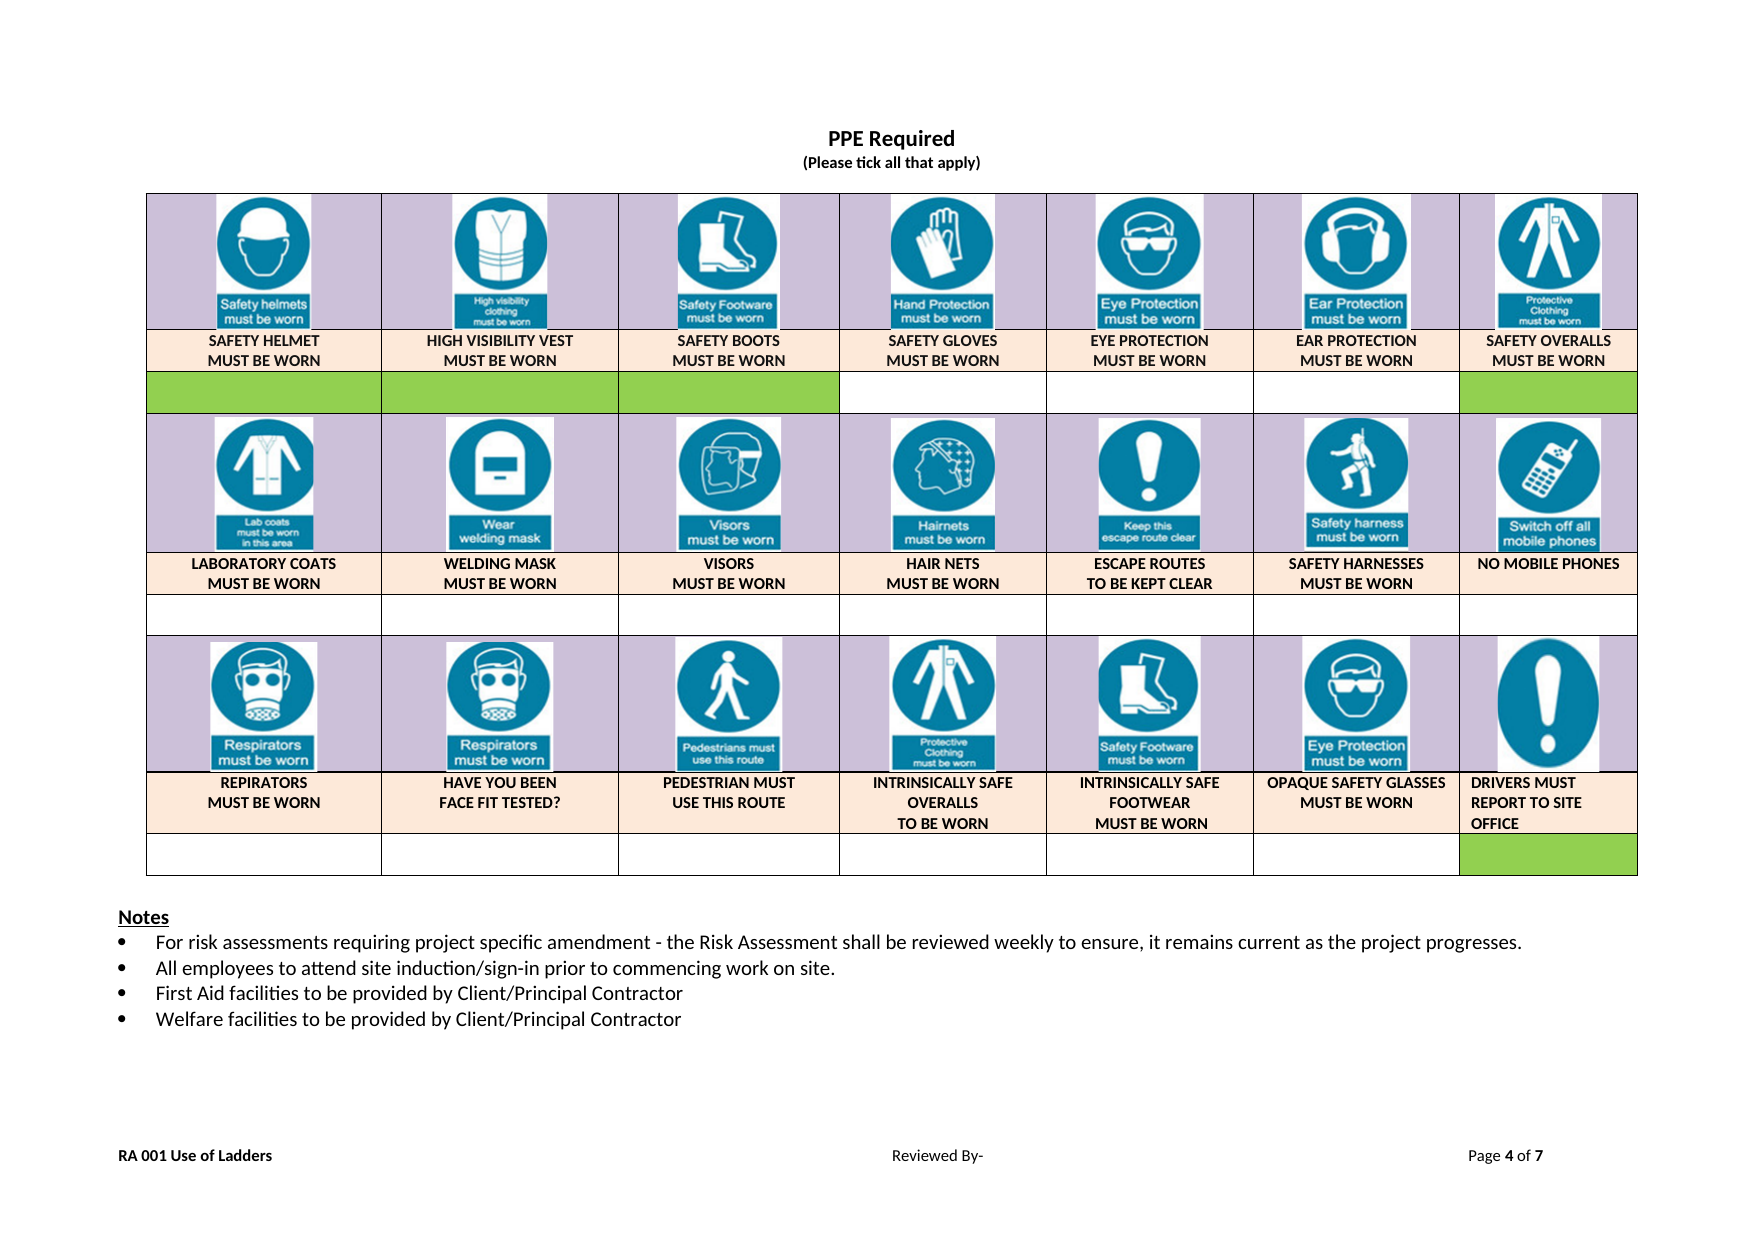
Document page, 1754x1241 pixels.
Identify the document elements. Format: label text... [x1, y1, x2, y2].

picture [1495, 194, 1602, 330]
picture [1510, 521, 1551, 531]
table_cell [1460, 372, 1637, 413]
picture [1312, 518, 1351, 530]
table_header [147, 194, 216, 329]
picture [262, 529, 274, 536]
table_header [619, 194, 677, 329]
table_cell [1411, 636, 1459, 771]
picture [930, 299, 989, 309]
picture [237, 529, 259, 536]
table_cell [1047, 595, 1253, 635]
table_cell [382, 372, 618, 413]
table_cell [147, 834, 381, 875]
list Welfare facilities to be provided by Client/Principal Contractor [118, 1006, 1665, 1031]
table_cell [840, 372, 1046, 413]
picture [699, 211, 756, 272]
picture [1556, 521, 1572, 531]
picture [245, 519, 262, 525]
picture [718, 314, 732, 322]
list All employees to attend site induction/sign-in prior to commencing work on site. [118, 955, 1665, 980]
picture [1317, 533, 1346, 541]
picture [1369, 534, 1398, 541]
table_cell [619, 372, 839, 413]
picture [1154, 522, 1171, 530]
table_cell [840, 636, 889, 771]
picture [1139, 756, 1153, 764]
picture [938, 535, 952, 544]
text PPE Required [118, 124, 1665, 153]
table_cell DRIVERS MUST REPORT TO SITE OFFICE [1460, 773, 1637, 833]
table_cell [1600, 636, 1637, 771]
picture [214, 417, 314, 552]
table_header [382, 194, 452, 329]
picture [916, 208, 962, 278]
picture [1350, 532, 1365, 541]
table_header [1254, 194, 1301, 329]
picture [1541, 734, 1555, 753]
table_cell [997, 636, 1046, 771]
table_cell [1047, 372, 1253, 413]
picture [1302, 636, 1411, 772]
picture [474, 319, 494, 325]
table_cell HIGH VISIBILITY VEST MUST BE WORN [382, 330, 618, 371]
table_cell PEDESTRIAN MUST USE THIS ROUTE [619, 773, 839, 833]
picture [1098, 418, 1201, 552]
picture [276, 531, 299, 536]
picture [894, 300, 925, 309]
table_header [312, 194, 381, 329]
table_cell [147, 414, 381, 552]
picture [253, 539, 269, 546]
picture [242, 539, 250, 546]
table_cell [619, 595, 839, 635]
picture [446, 642, 554, 772]
picture [1108, 756, 1135, 764]
table_cell INTRINSICALLY SAFE FOOTWEAR MUST BE WORN [1047, 773, 1253, 833]
picture [1535, 655, 1561, 726]
table_cell [1460, 414, 1637, 552]
picture [210, 642, 318, 772]
table_cell VISORS MUST BE WORN [619, 553, 839, 594]
table_cell [1254, 834, 1459, 875]
list First Aid facilities to be provided by Client/Principal Contractor [118, 980, 1665, 1006]
picture [1171, 534, 1195, 541]
table_cell [147, 595, 381, 635]
picture [889, 636, 997, 772]
table_cell [1460, 834, 1637, 875]
table_cell [840, 595, 1046, 635]
table_cell [619, 834, 839, 875]
picture [1098, 636, 1201, 772]
picture [934, 314, 948, 322]
picture [446, 417, 554, 552]
picture [890, 418, 995, 552]
table_cell LABORATORY COATS MUST BE WORN [147, 553, 381, 594]
picture [676, 417, 782, 552]
picture [1331, 428, 1376, 497]
table_cell [619, 636, 839, 771]
list For risk assessments requiring project specific amendment - the Risk Assessment shall be reviewed weekly to ensure, it remains current as the project progresses. [118, 929, 1665, 955]
picture [919, 521, 968, 530]
table_header [995, 194, 1046, 329]
table_cell [147, 372, 381, 413]
table_cell ESCAPE ROUTES TO BE KEPT CLEAR [1047, 553, 1253, 594]
picture [234, 435, 300, 495]
picture [680, 300, 716, 311]
picture [1496, 418, 1602, 552]
table_cell [382, 414, 618, 552]
picture [1142, 488, 1156, 501]
table_cell REPIRATORS MUST BE WORN [147, 773, 381, 833]
picture [1101, 742, 1137, 753]
table_cell [382, 595, 618, 635]
table_cell [1201, 636, 1253, 771]
table_header [780, 194, 839, 329]
table_cell [1254, 595, 1459, 635]
picture [905, 536, 933, 544]
table_cell [1047, 834, 1253, 875]
picture [952, 316, 981, 322]
picture [272, 541, 292, 547]
table_cell [840, 834, 1046, 875]
picture [216, 194, 312, 330]
picture [675, 637, 783, 772]
picture [1136, 432, 1162, 482]
table_header [1602, 194, 1637, 329]
table_header [840, 194, 890, 329]
picture [1304, 418, 1409, 552]
table_cell [1254, 636, 1302, 771]
picture [265, 519, 289, 525]
table_cell WELDING MASK MUST BE WORN [382, 553, 618, 594]
picture [1497, 636, 1600, 772]
text Notes [118, 904, 1665, 929]
picture [452, 194, 548, 330]
picture [1157, 757, 1184, 764]
picture [915, 438, 975, 494]
table_cell NO MOBILE PHONES [1460, 553, 1637, 594]
picture [677, 194, 780, 330]
picture [496, 297, 529, 306]
picture [471, 648, 526, 721]
picture [1102, 535, 1139, 543]
picture [902, 314, 929, 322]
table_cell [382, 834, 618, 875]
table_cell [147, 636, 381, 771]
picture [497, 319, 507, 325]
picture [890, 194, 995, 330]
picture [1550, 536, 1596, 548]
picture [485, 308, 517, 316]
table_cell EYE PROTECTION MUST BE WORN [1047, 330, 1253, 371]
picture [1577, 521, 1590, 531]
picture [736, 315, 763, 322]
table_cell HAIR NETS MUST BE WORN [840, 553, 1046, 594]
picture [687, 314, 714, 322]
table_header [548, 194, 618, 329]
table_cell HAVE YOU BEEN FACE FIT TESTED? [382, 773, 618, 833]
picture [475, 297, 494, 306]
table_cell [1254, 372, 1459, 413]
picture [1140, 742, 1193, 751]
table_header [1411, 194, 1459, 329]
picture [1301, 194, 1411, 330]
picture [1125, 522, 1151, 531]
picture [1142, 534, 1168, 541]
picture [1370, 418, 1409, 460]
table_cell SAFETY BOOTS MUST BE WORN [619, 330, 839, 371]
picture [1120, 653, 1177, 714]
table_cell SAFETY OVERALLS MUST BE WORN [1460, 330, 1637, 371]
table_cell [1254, 414, 1459, 552]
table_cell SAFETY HELMET MUST BE WORN [147, 330, 381, 371]
table_cell [840, 414, 1046, 552]
table_cell [382, 636, 618, 771]
table_cell [1047, 636, 1098, 771]
table_cell [1460, 595, 1637, 635]
table_cell OPAQUE SAFETY GLASSES MUST BE WORN [1254, 773, 1459, 833]
picture [1095, 194, 1204, 330]
table_cell SAFETY HARNESSES MUST BE WORN [1254, 553, 1459, 594]
table_cell SAFETY GLOVES MUST BE WORN [840, 330, 1046, 371]
table_cell [619, 414, 839, 552]
table_cell [1047, 414, 1253, 552]
picture [510, 320, 530, 325]
picture [235, 648, 290, 721]
picture [1504, 536, 1545, 546]
text (Please tick all that apply) [118, 153, 1665, 173]
picture [476, 210, 526, 281]
picture [956, 537, 985, 544]
picture [1355, 519, 1403, 528]
table_header [1047, 194, 1095, 329]
table_cell INTRINSICALLY SAFE OVERALLS TO BE WORN [840, 773, 1046, 833]
table_header [1204, 194, 1253, 329]
picture [719, 300, 772, 309]
table_cell [1460, 636, 1497, 771]
table_header [1460, 194, 1495, 329]
table_cell EAR PROTECTION MUST BE WORN [1254, 330, 1459, 371]
